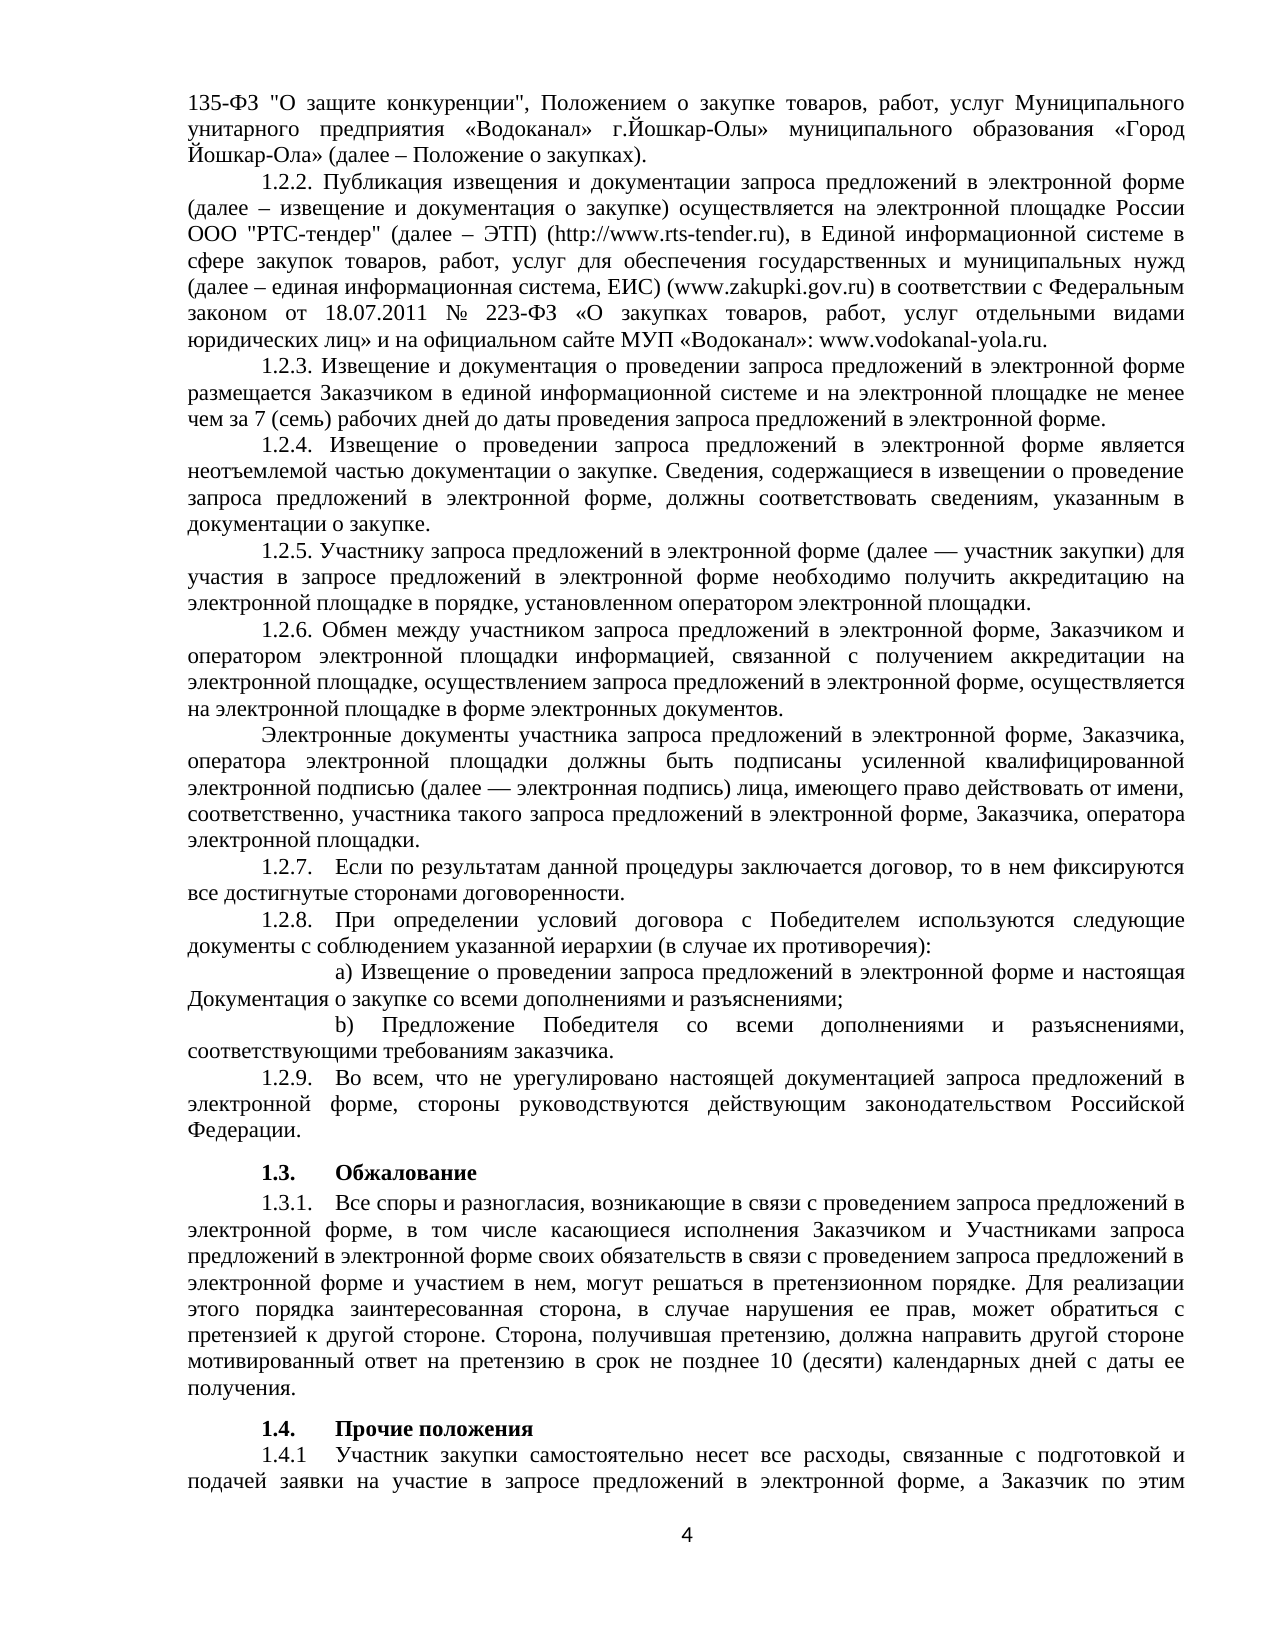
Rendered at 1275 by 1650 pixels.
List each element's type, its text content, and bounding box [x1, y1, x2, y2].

text 1.2.8. При определении условий договора с Победителем используются следующие документы с соблюдением указанной иерархии (в случае их противоречия): [187, 906, 1186, 958]
text 1.2.5. Участнику запроса предложений в электронной форме (далее — участник закупки) для участия в запросе предложений в электронной форме необходимо получить аккредитацию на электронной площадке в порядке, установленном оператором электронной площадки. [187, 537, 1186, 616]
text 1.2.6. Обмен между участником запроса предложений в электронной форме, Заказчиком и оператором электронной площадки информацией, связанной с получением аккредитации на электронной площадке, осуществлением запроса предложений в электронной форме, осуществляется на электронной площадке в форме электронных документов. [187, 616, 1186, 721]
text 1.2.3. Извещение и документация о проведении запроса предложений в электронной форме размещается Заказчиком в единой информационной системе и на электронной площадке не менее чем за 7 (семь) рабочих дней до даты проведения запроса предложений в электронной форме. [187, 352, 1186, 431]
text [187, 1441, 1186, 1494]
text b) Предложение Победителя со всеми дополнениями и разъяснениями, соответствующими требованиям заказчика. [187, 1011, 1186, 1064]
text 1.2.7. Если по результатам данной процедуры заключается договор, то в нем фиксируются все достигнутые сторонами договоренности. [187, 853, 1186, 906]
text 1.2.9. Во всем, что не урегулировано настоящей документацией запроса предложений в электронной форме, стороны руководствуются действующим законодательством Российской Федерации. [187, 1064, 1186, 1143]
text 1.3.1. Все споры и разногласия, возникающие в связи с проведением запроса предложений в электронной форме, в том числе касающиеся исполнения Заказчиком и Участниками запроса предложений в электронной форме своих обязательств в связи с проведением запроса предложений в электронной форме и участием в нем, могут решаться в претензионном порядке. Для реализации этого порядка заинтересованная сторона, в случае нарушения ее прав, может обратиться с претензией к другой стороне. Сторона, получившая претензию, должна направить другой стороне мотивированный ответ на претензию в срок не позднее 10 (десяти) календарных дней с даты ее получения. [187, 1189, 1186, 1400]
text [187, 89, 1186, 168]
text 1.3. Обжалование [187, 1159, 1186, 1186]
text Электронные документы участника запроса предложений в электронной форме, Заказчика, оператора электронной площадки должны быть подписаны усиленной квалифицированной электронной подписью (далее — электронная подпись) лица, имеющего право действовать от имени, соответственно, участника такого запроса предложений в электронной форме, Заказчика, оператора электронной площадки. [187, 721, 1186, 853]
text 1.2.2. Публикация извещения и документации запроса предложений в электронной форме (далее – извещение и документация о закупке) осуществляется на электронной площадке России ООО "РТС-тендер" (далее – ЭТП) (http://www.rts-tender.ru), в Единой информационной системе в сфере закупок товаров, работ, услуг для обеспечения государственных и муниципальных нужд (далее – единая информационная система, ЕИС) (www.zakupki.gov.ru) в соответствии с Федеральным законом от 18.07.2011 № 223-ФЗ «О закупках товаров, работ, услуг отдельными видами юридических лиц» и на официальном сайте МУП «Водоканал»: www.vodokanal-yola.ru. [187, 168, 1186, 352]
text a) Извещение о проведении запроса предложений в электронной форме и настоящая Документация о закупке со всеми дополнениями и разъяснениями; [187, 958, 1186, 1011]
text 1.4. Прочие положения [187, 1415, 1186, 1441]
text 1.2.4. Извещение о проведении запроса предложений в электронной форме является неотъемлемой частью документации о закупке. Сведения, содержащиеся в извещении о проведение запроса предложений в электронной форме, должны соответствовать сведениям, указанным в документации о закупке. [187, 431, 1186, 537]
